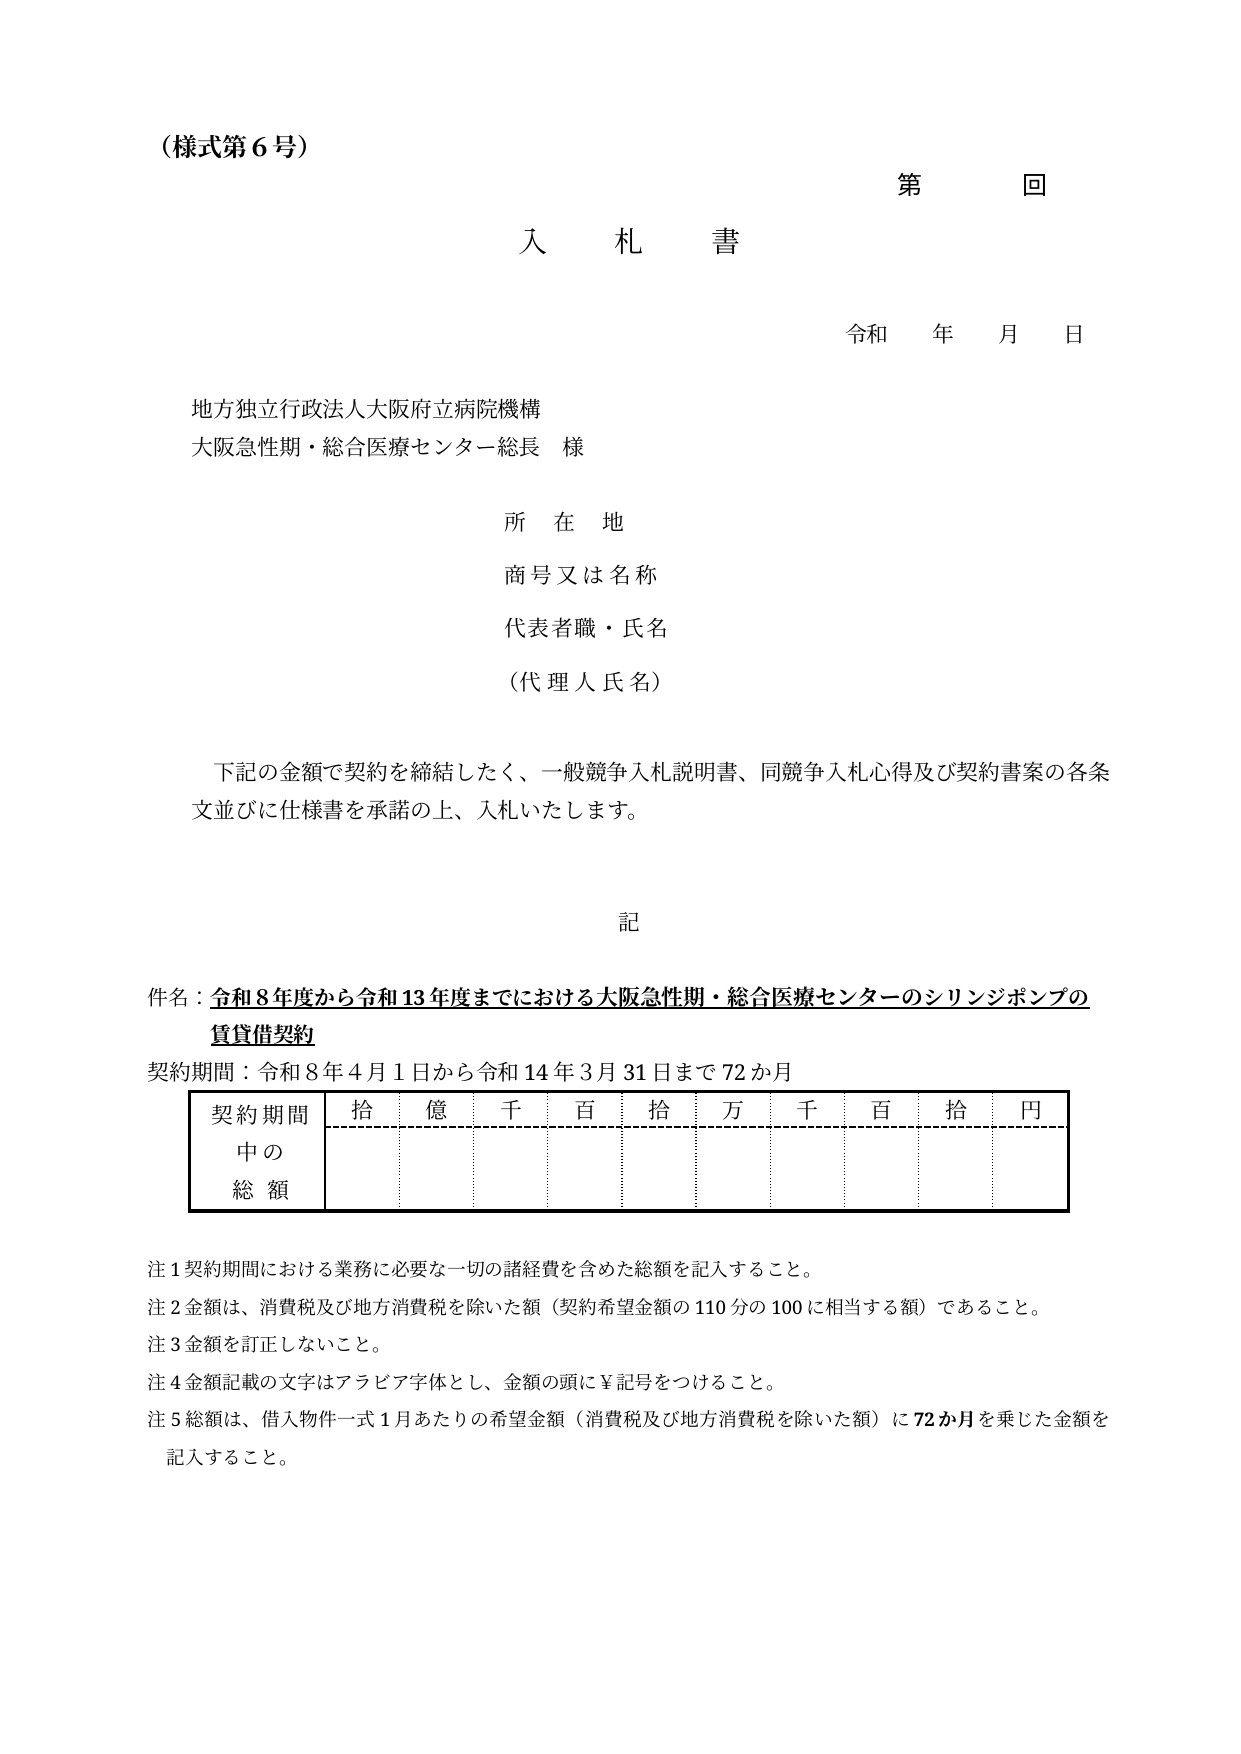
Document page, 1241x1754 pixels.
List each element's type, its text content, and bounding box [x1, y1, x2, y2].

text 注2金額は、消費税及び地方消費税を除いた額（契約希望金額の110分の100に相当する額）であること。 [148, 1287, 1110, 1325]
text 所在地 [148, 502, 1110, 539]
table_cell [993, 1126, 1067, 1209]
table_header 契約期間 中の 総 額 [191, 1093, 324, 1209]
subtitle 記 [148, 902, 1110, 940]
text 契約期間：令和８年４月１日から令和14年３月31日まで72か月 [148, 1052, 1110, 1090]
table_cell [474, 1126, 548, 1209]
text 注3金額を訂正しないこと。 [148, 1325, 1110, 1362]
text 賃貸借契約 [148, 1015, 1110, 1052]
table_header 百 [548, 1093, 622, 1126]
table_cell [548, 1126, 622, 1209]
text 地方独立行政法人大阪府立病院機構 [148, 389, 1110, 427]
text （代 理 人 氏 名） [148, 662, 1110, 699]
text 代表者職・氏名 [148, 608, 1110, 646]
text 入 札 書 [148, 202, 1110, 277]
text 令和 年 月 日 [148, 314, 1085, 352]
table_cell [326, 1126, 399, 1209]
table_cell [696, 1126, 770, 1209]
text 第 回 [148, 164, 1110, 202]
table_header 千 [770, 1093, 844, 1126]
text 大阪急性期・総合医療センター総長 様 [148, 427, 1110, 464]
text 下記の金額で契約を締結したく、一般競争入札説明書、同競争入札心得及び契約書案の各条文並びに仕様書を承諾の上、入札いたします。 [148, 752, 1110, 827]
table_header 千 [474, 1093, 548, 1126]
text 件名：令和８年度から令和13年度までにおける大阪急性期・総合医療センターのシリンジポンプの [148, 977, 1110, 1015]
table_header 拾 [326, 1093, 399, 1126]
table_header 円 [993, 1093, 1067, 1126]
table_header 万 [696, 1093, 770, 1126]
text 注5総額は、借入物件一式1月あたりの希望金額（消費税及び地方消費税を除いた額）に72か月を乗じた金額を記入すること。 [148, 1400, 1110, 1475]
text （様式第６号） [148, 127, 1110, 164]
text 商号又は名称 [148, 555, 1110, 593]
table_header 拾 [919, 1093, 993, 1126]
table_header 拾 [622, 1093, 696, 1126]
table_header 百 [844, 1093, 918, 1126]
table_cell [400, 1126, 473, 1209]
table_cell [770, 1126, 844, 1209]
table_cell [919, 1126, 993, 1209]
text 注1契約期間における業務に必要な一切の諸経費を含めた総額を記入すること。 [148, 1250, 1110, 1287]
table_cell [844, 1126, 918, 1209]
text 注4金額記載の文字はアラビア字体とし、金額の頭に￥記号をつけること。 [148, 1362, 1110, 1400]
table_cell [622, 1126, 696, 1209]
table_header 億 [400, 1093, 473, 1126]
